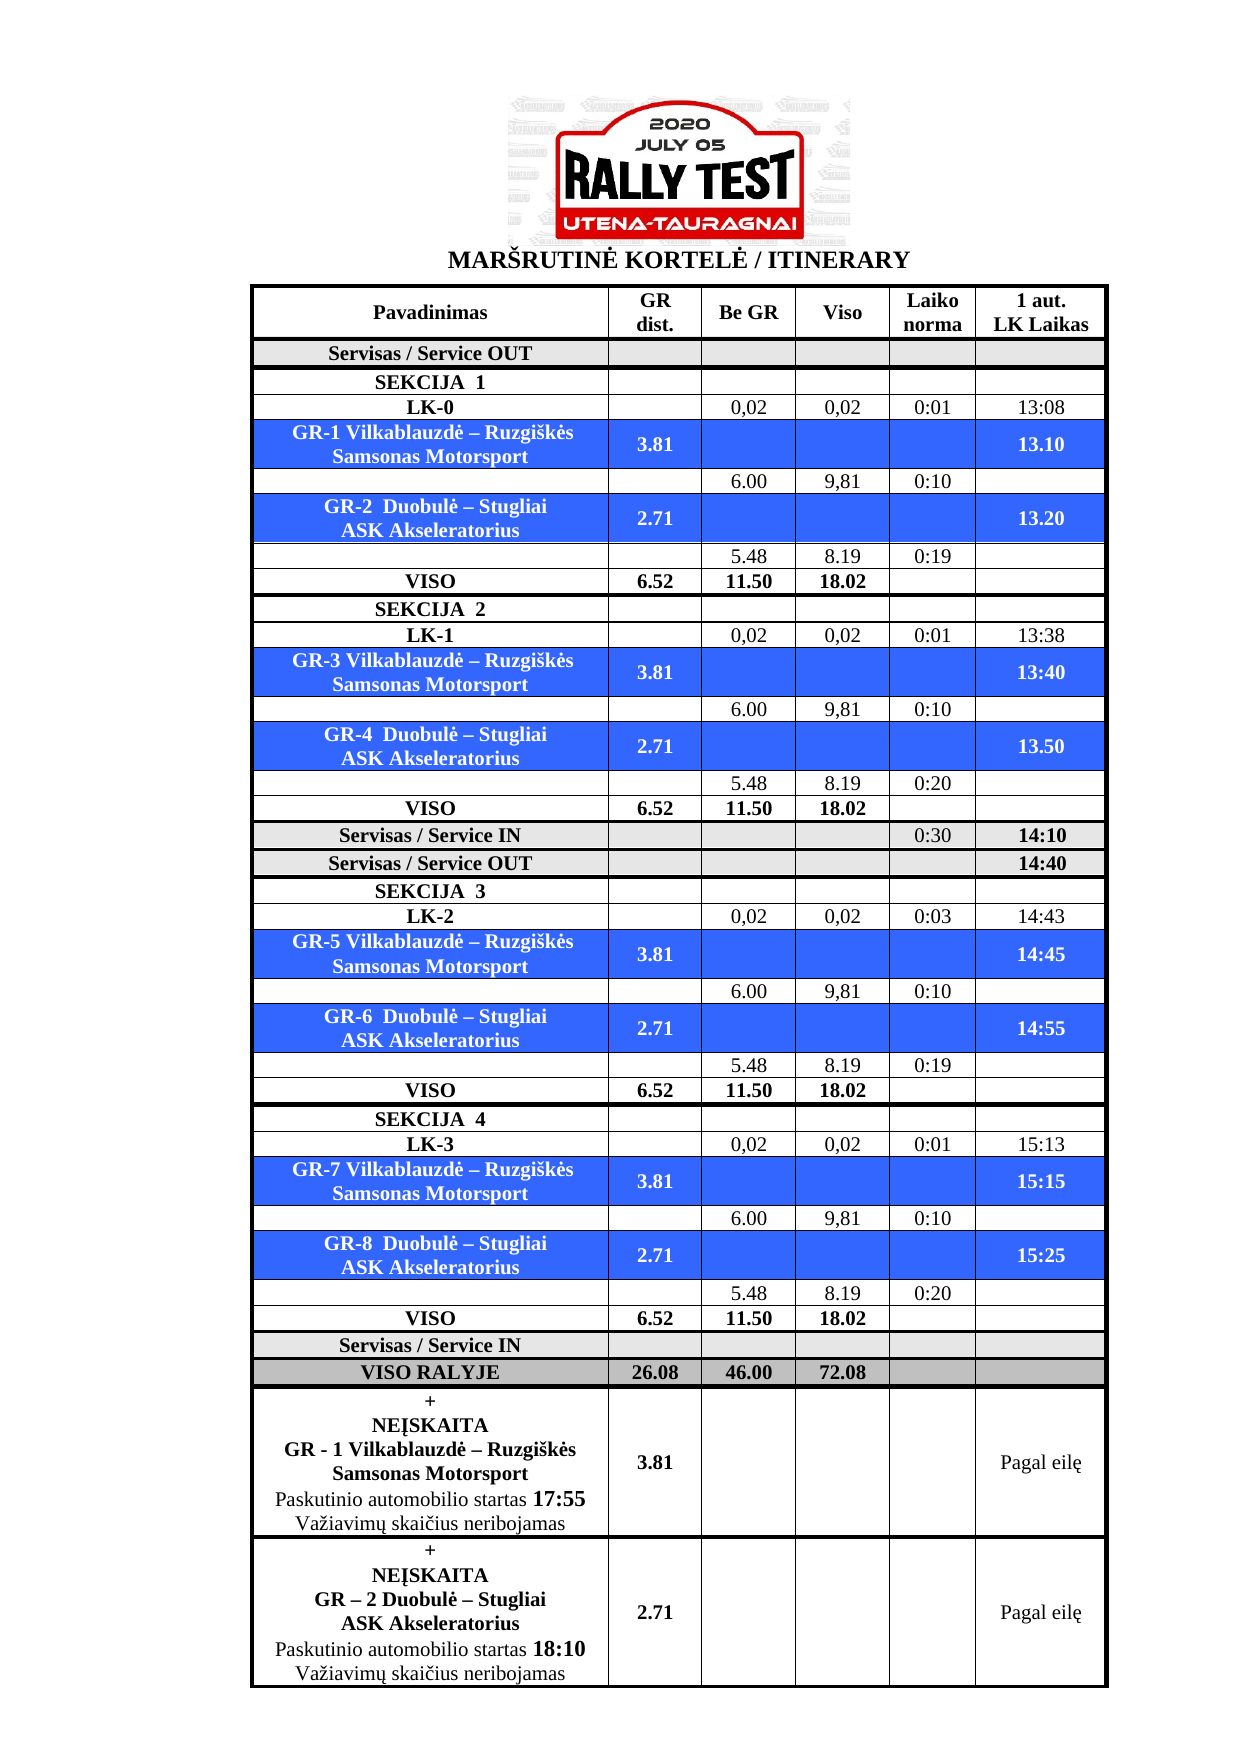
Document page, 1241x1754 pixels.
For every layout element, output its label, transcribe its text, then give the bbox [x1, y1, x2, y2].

table_cell [976, 879, 1104, 903]
table_cell [796, 879, 889, 903]
table_cell 18.02 [796, 796, 889, 820]
table_cell 0,02 [796, 623, 889, 647]
table_cell [796, 420, 889, 468]
table_cell 2.71 [609, 722, 701, 770]
table_cell 13:08 [976, 395, 1104, 419]
table_cell Servisas / Service OUT [254, 851, 608, 874]
table_cell [254, 544, 608, 568]
table_cell 11.50 [702, 796, 795, 820]
table_cell GR-1 Vilkablauzdė – Ruzgiškės Samsonas Motorsport [254, 420, 608, 468]
table_cell [609, 469, 701, 493]
table_cell [254, 469, 608, 493]
table_cell [796, 1389, 889, 1535]
table_cell [890, 1004, 975, 1052]
table_cell 14:55 [976, 1004, 1104, 1052]
table_cell LK-1 [254, 623, 608, 647]
table_cell [609, 697, 701, 721]
table_cell [890, 1539, 975, 1685]
table_cell 0,02 [796, 904, 889, 928]
table_cell [796, 1107, 889, 1131]
table_cell [976, 544, 1104, 568]
table_cell Servisas / Service IN [254, 823, 608, 847]
table_cell SEKCIJA 2 [254, 597, 608, 621]
table_header Be GR [702, 288, 795, 336]
table_cell 9,81 [796, 697, 889, 721]
table_cell [702, 930, 795, 978]
table_cell 5.48 [702, 1053, 795, 1077]
table_cell SEKCIJA 4 [254, 1107, 608, 1131]
table_cell [976, 1053, 1104, 1077]
table_cell [976, 771, 1104, 795]
table_cell [702, 1107, 795, 1131]
table_cell 13.50 [976, 722, 1104, 770]
table_cell [796, 930, 889, 978]
table_cell [609, 1132, 701, 1156]
table_cell 46.00 [702, 1360, 795, 1384]
table_cell [890, 879, 975, 903]
table_cell [609, 979, 701, 1003]
table_cell [702, 341, 795, 365]
table_cell 15:15 [976, 1157, 1104, 1205]
table_header Viso [796, 288, 889, 336]
table_cell 0:30 [890, 823, 975, 847]
table_cell [796, 851, 889, 874]
table_cell [702, 1389, 795, 1535]
table_cell [702, 648, 795, 696]
table_cell [890, 569, 975, 593]
table_cell 15:25 [976, 1231, 1104, 1279]
table_cell [890, 1333, 975, 1357]
table_cell 0:10 [890, 469, 975, 493]
table_cell [609, 1107, 701, 1131]
table_cell 6.52 [609, 796, 701, 820]
table_cell 13.10 [976, 420, 1104, 468]
table_cell LK-0 [254, 395, 608, 419]
table_cell [890, 597, 975, 621]
table_cell GR-6 Duobulė – Stugliai ASK Akseleratorius [254, 1004, 608, 1052]
picture [508, 95, 851, 246]
table_cell [702, 879, 795, 903]
table_cell Servisas / Service OUT [254, 341, 608, 365]
table_cell [609, 1053, 701, 1077]
table_cell [976, 1306, 1104, 1329]
table_cell 9,81 [796, 1206, 889, 1230]
table_cell 15:13 [976, 1132, 1104, 1156]
table_cell [976, 979, 1104, 1003]
table_cell [976, 1107, 1104, 1131]
table_cell 6.00 [702, 469, 795, 493]
table_cell [890, 648, 975, 696]
table_cell 0:20 [890, 771, 975, 795]
table_cell 14:10 [976, 823, 1104, 847]
table_cell [702, 823, 795, 847]
table_cell [702, 420, 795, 468]
table_cell 14:43 [976, 904, 1104, 928]
table_cell [702, 1157, 795, 1205]
table_cell 13:38 [976, 623, 1104, 647]
table_cell [609, 1206, 701, 1230]
table_cell [976, 597, 1104, 621]
table_cell + NEĮSKAITA GR - 1 Vilkablauzdė – Ruzgiškės Samsonas Motorsport Paskutinio automobilio startas 17:55 Važiavimų skaičius neribojamas [254, 1389, 608, 1535]
table_cell 0:19 [890, 544, 975, 568]
table_cell [890, 1231, 975, 1279]
table_cell [609, 771, 701, 795]
table_cell [890, 851, 975, 874]
table_cell [976, 341, 1104, 365]
table_cell 2.71 [609, 1539, 701, 1685]
table_cell [796, 370, 889, 394]
table_cell [976, 1078, 1104, 1102]
table_cell VISO [254, 569, 608, 593]
table_cell 0,02 [796, 395, 889, 419]
table_cell 6.52 [609, 569, 701, 593]
table_cell [254, 979, 608, 1003]
table_cell 14:40 [976, 851, 1104, 874]
table_cell [609, 395, 701, 419]
table_cell 8.19 [796, 1280, 889, 1304]
table_cell [254, 771, 608, 795]
table_cell 0,02 [702, 395, 795, 419]
table_cell [609, 823, 701, 847]
table_cell 2.71 [609, 1004, 701, 1052]
table_cell VISO [254, 796, 608, 820]
table_cell [890, 796, 975, 820]
table_cell [796, 823, 889, 847]
table_cell [890, 1107, 975, 1131]
table_header Laiko norma [890, 288, 975, 336]
table_cell 5.48 [702, 771, 795, 795]
table_cell [702, 597, 795, 621]
table_cell 6.00 [702, 1206, 795, 1230]
table_cell 2.71 [609, 1231, 701, 1279]
table_cell [890, 1360, 975, 1384]
table_cell 8.19 [796, 544, 889, 568]
table_cell [976, 697, 1104, 721]
table_header Pavadinimas [254, 288, 608, 336]
table_cell 11.50 [702, 1078, 795, 1102]
table_cell [890, 1157, 975, 1205]
table_cell 0,02 [702, 623, 795, 647]
table_cell GR-4 Duobulė – Stugliai ASK Akseleratorius [254, 722, 608, 770]
table_cell [609, 597, 701, 621]
table_cell 0:01 [890, 395, 975, 419]
table_cell [702, 370, 795, 394]
table_cell SEKCIJA 1 [254, 370, 608, 394]
table_cell 9,81 [796, 469, 889, 493]
table_cell [976, 469, 1104, 493]
table_cell VISO [254, 1306, 608, 1329]
table_header 1 aut. LK Laikas [976, 288, 1104, 336]
table_cell 0:01 [890, 623, 975, 647]
table_cell 6.00 [702, 697, 795, 721]
table_cell GR-7 Vilkablauzdė – Ruzgiškės Samsonas Motorsport [254, 1157, 608, 1205]
table_cell [890, 1078, 975, 1102]
table_cell 0:10 [890, 979, 975, 1003]
table_cell [890, 722, 975, 770]
table_cell GR-3 Vilkablauzdė – Ruzgiškės Samsonas Motorsport [254, 648, 608, 696]
table_cell [796, 1539, 889, 1685]
table_cell 18.02 [796, 1306, 889, 1329]
table_cell 11.50 [702, 1306, 795, 1329]
table_cell [702, 1333, 795, 1357]
table_cell SEKCIJA 3 [254, 879, 608, 903]
table_cell [796, 722, 889, 770]
table_cell 18.02 [796, 1078, 889, 1102]
table_cell GR-8 Duobulė – Stugliai ASK Akseleratorius [254, 1231, 608, 1279]
table_cell [796, 1231, 889, 1279]
table_cell 11.50 [702, 569, 795, 593]
table_cell GR-2 Duobulė – Stugliai ASK Akseleratorius [254, 494, 608, 542]
table_cell [796, 1333, 889, 1357]
table_cell 8.19 [796, 771, 889, 795]
table_cell [702, 1231, 795, 1279]
table_cell [796, 341, 889, 365]
table_cell 0:03 [890, 904, 975, 928]
table_cell [254, 1280, 608, 1304]
table_cell [609, 1333, 701, 1357]
table_cell 0,02 [796, 1132, 889, 1156]
table_cell 5.48 [702, 544, 795, 568]
table_cell [796, 597, 889, 621]
table_cell 3.81 [609, 930, 701, 978]
table_cell [976, 1360, 1104, 1384]
table_cell [890, 341, 975, 365]
table_cell 26.08 [609, 1360, 701, 1384]
table_cell LK-2 [254, 904, 608, 928]
table_cell [796, 1004, 889, 1052]
table_cell [890, 370, 975, 394]
table_cell LK-3 [254, 1132, 608, 1156]
table_cell [254, 697, 608, 721]
table_cell 13:40 [976, 648, 1104, 696]
table_cell [976, 1333, 1104, 1357]
table_cell [890, 494, 975, 542]
table_cell [890, 420, 975, 468]
table_cell 72.08 [796, 1360, 889, 1384]
table_cell 0,02 [702, 1132, 795, 1156]
table_cell VISO RALYJE [254, 1360, 608, 1384]
table_cell 6.52 [609, 1078, 701, 1102]
table_cell 0:19 [890, 1053, 975, 1077]
table_cell [796, 648, 889, 696]
table_header GR dist. [609, 288, 701, 336]
text MARŠRUTINĖ KORTELĖ / ITINERARY [177, 245, 1181, 274]
table_cell + NEĮSKAITA GR – 2 Duobulė – Stugliai ASK Akseleratorius Paskutinio automobilio startas 18:10 Važiavimų skaičius neribojamas [254, 1539, 608, 1685]
table_cell [609, 544, 701, 568]
table_cell [976, 370, 1104, 394]
table_cell 14:45 [976, 930, 1104, 978]
table_cell 5.48 [702, 1280, 795, 1304]
table_cell [702, 851, 795, 874]
table_cell [796, 1157, 889, 1205]
table_cell 13.20 [976, 494, 1104, 542]
table_cell [609, 904, 701, 928]
table_cell 3.81 [609, 648, 701, 696]
table_cell [796, 494, 889, 542]
table_cell 8.19 [796, 1053, 889, 1077]
table_cell 6.52 [609, 1306, 701, 1329]
table_cell 2.71 [609, 494, 701, 542]
table_cell 9,81 [796, 979, 889, 1003]
table_cell 0:20 [890, 1280, 975, 1304]
table_cell [609, 879, 701, 903]
table_cell [702, 1004, 795, 1052]
table_cell Servisas / Service IN [254, 1333, 608, 1357]
table_cell [890, 930, 975, 978]
table_cell 0,02 [702, 904, 795, 928]
table_cell Pagal eilę [976, 1389, 1104, 1535]
table_cell 3.81 [609, 420, 701, 468]
table_cell [976, 1280, 1104, 1304]
table_cell 0:01 [890, 1132, 975, 1156]
table_cell 3.81 [609, 1157, 701, 1205]
table_cell [890, 1389, 975, 1535]
table_cell [702, 722, 795, 770]
table_cell [702, 1539, 795, 1685]
table_cell 0:10 [890, 697, 975, 721]
table_cell GR-5 Vilkablauzdė – Ruzgiškės Samsonas Motorsport [254, 930, 608, 978]
table_cell [609, 370, 701, 394]
table_cell [976, 569, 1104, 593]
table_cell [254, 1053, 608, 1077]
table_cell [702, 494, 795, 542]
table_cell 0:10 [890, 1206, 975, 1230]
table_cell [609, 851, 701, 874]
table_cell [976, 796, 1104, 820]
table_cell [609, 341, 701, 365]
table_cell [609, 1280, 701, 1304]
table_cell [976, 1206, 1104, 1230]
table_cell 3.81 [609, 1389, 701, 1535]
table_cell 6.00 [702, 979, 795, 1003]
table_cell [890, 1306, 975, 1329]
table_cell 18.02 [796, 569, 889, 593]
table_cell [609, 623, 701, 647]
table_cell VISO [254, 1078, 608, 1102]
table_cell [254, 1206, 608, 1230]
table_cell Pagal eilę [976, 1539, 1104, 1685]
